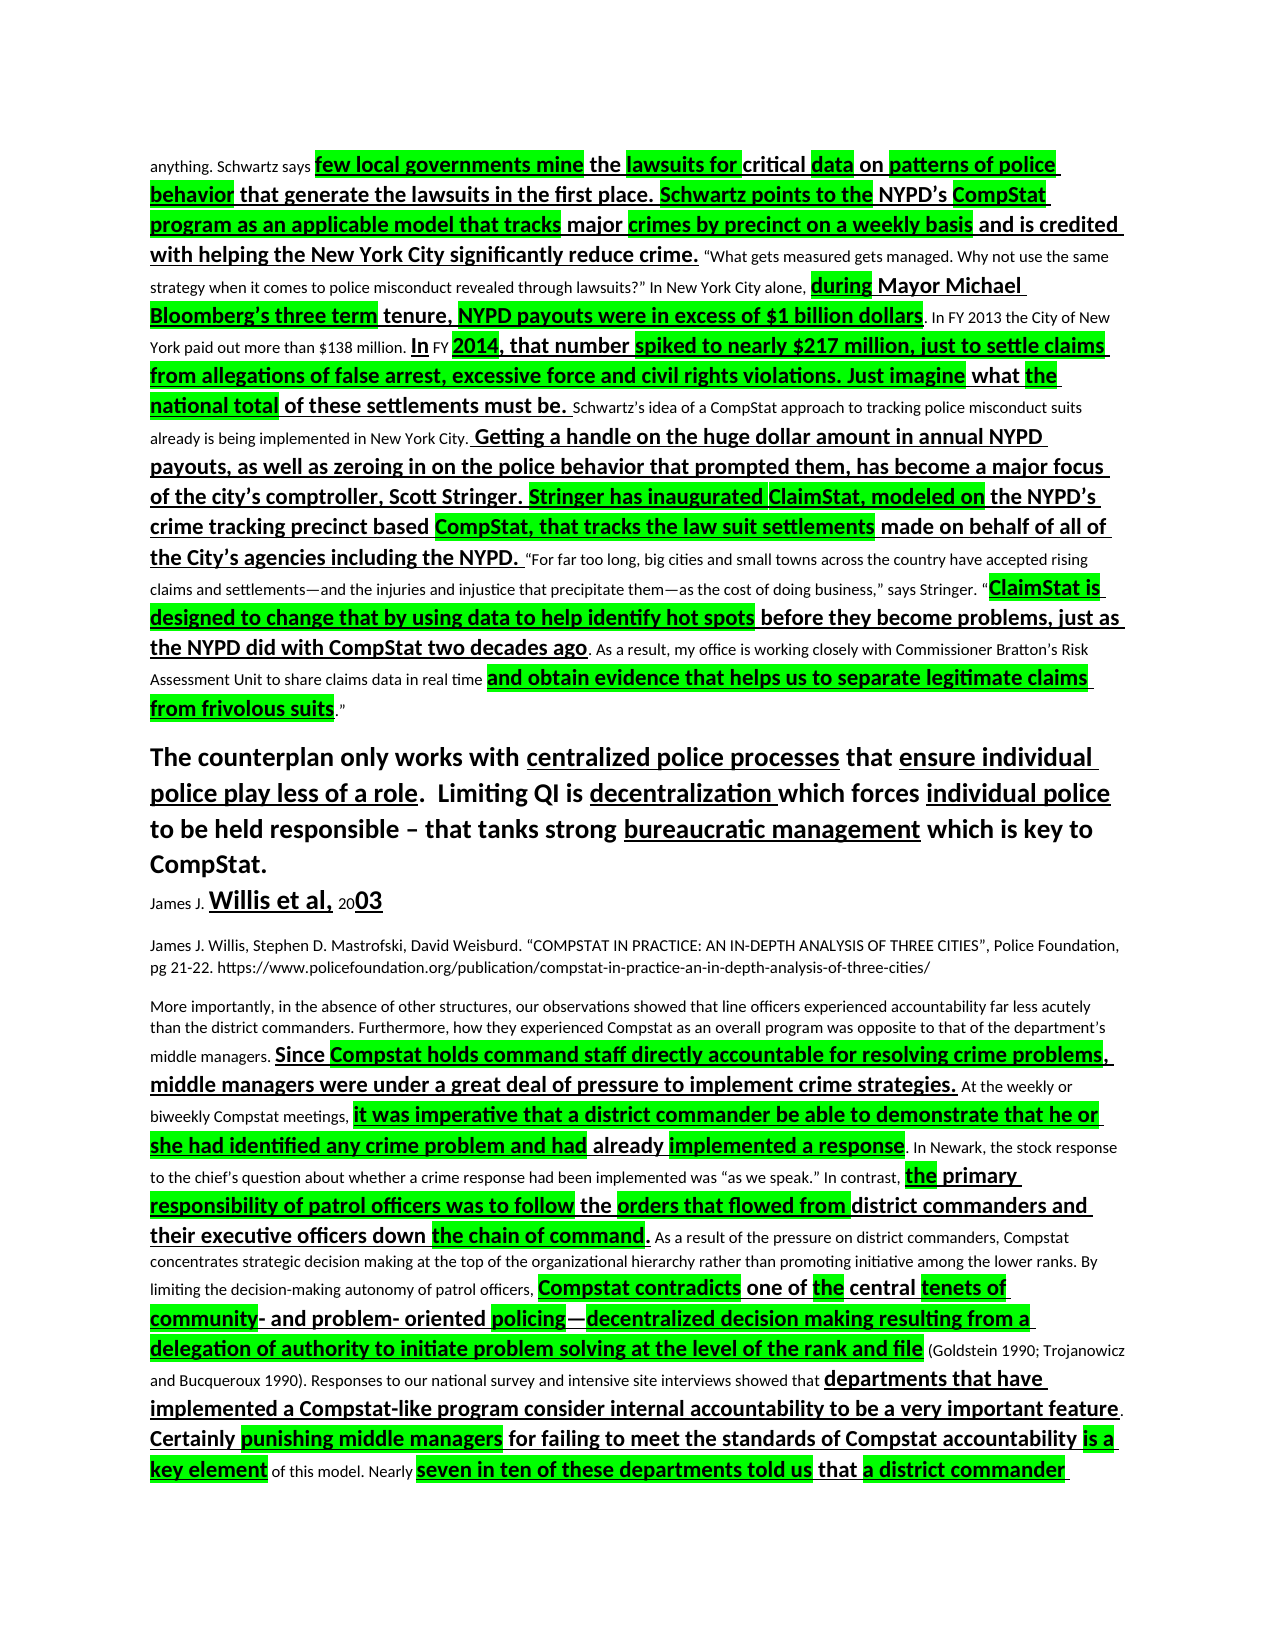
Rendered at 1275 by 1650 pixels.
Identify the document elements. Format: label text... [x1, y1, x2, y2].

text James J. Willis et al, 2003 [150, 883, 1125, 916]
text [150, 150, 1125, 627]
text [150, 996, 1125, 1483]
subtitle The counterplan only works with centralized police processes that ensure individual police play less of a role. Limiting QI is decentralization which forces individual police to be held responsible – that tanks strong bureaucratic management which is key to CompStat. [150, 741, 1125, 881]
text James J. Willis, Stephen D. Mastrofski, David Weisburd. “COMPSTAT IN PRACTICE: AN IN-DEPTH ANALYSIS OF THREE CITIES”, Police Foundation, pg 21-22. https://www.policefoundation.org/publication/compstat-in-practice-an-in-depth-analysis-of-three-cities/ [150, 935, 1125, 978]
